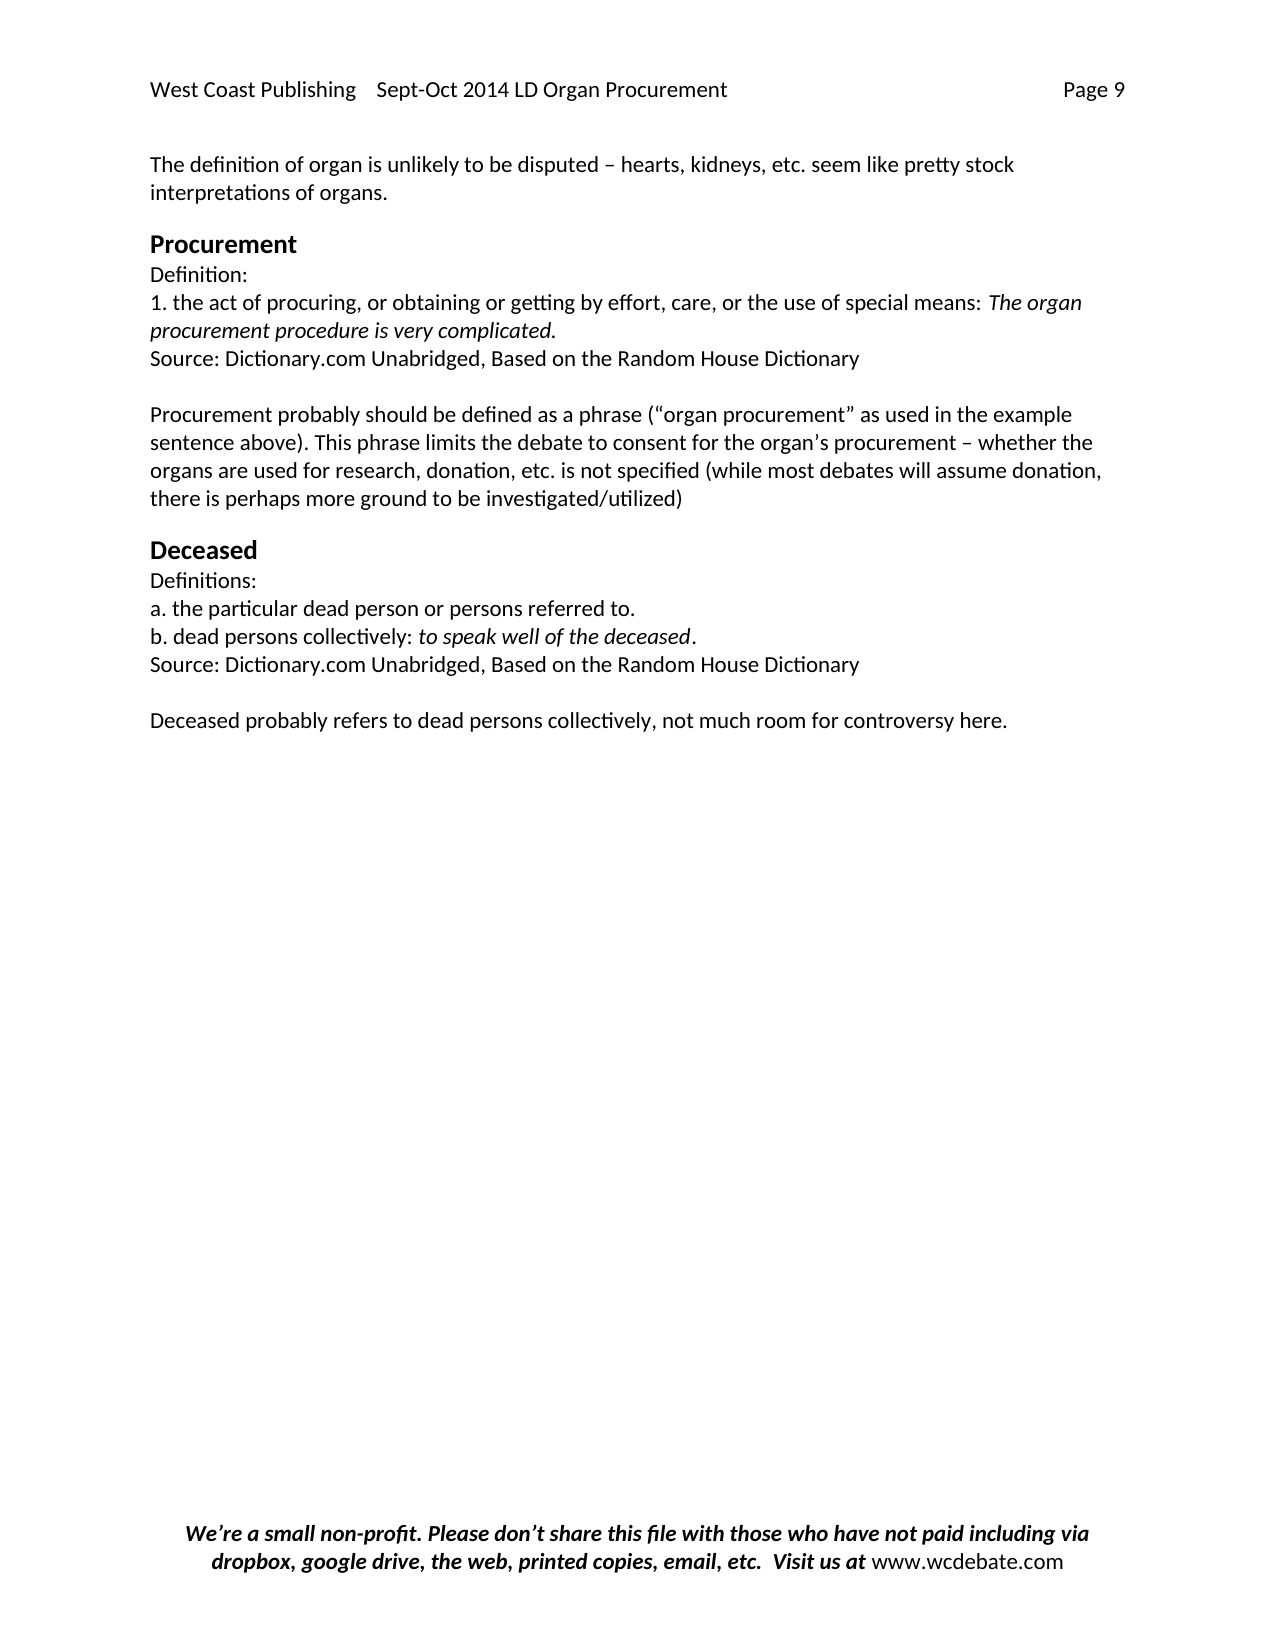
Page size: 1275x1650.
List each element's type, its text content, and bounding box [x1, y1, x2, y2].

text b. dead persons collectively: to speak well of the deceased. [150, 622, 1125, 650]
text Definition: [150, 260, 1125, 288]
text Procurement probably should be defined as a phrase (“organ procurement” as used in the example sentence above). This phrase limits the debate to consent for the organ’s procurement – whether the organs are used for research, donation, etc. is not specified (while most debates will assume donation, there is perhaps more ground to be investigated/utilized) [150, 400, 1125, 512]
text 1. the act of procuring, or obtaining or getting by effort, care, or the use of special means: The organ procurement procedure is very complicated. [150, 288, 1125, 344]
text Source: Dictionary.com Unabridged, Based on the Random House Dictionary [150, 344, 1125, 372]
text The definition of organ is unlikely to be disputed – hearts, kidneys, etc. seem like pretty stock interpretations of organs. [150, 150, 1125, 206]
subtitle Deceased [150, 533, 1125, 566]
subtitle Procurement [150, 227, 1125, 260]
text Definitions: [150, 566, 1125, 594]
text Source: Dictionary.com Unabridged, Based on the Random House Dictionary [150, 650, 1125, 678]
text Deceased probably refers to dead persons collectively, not much room for controversy here. [150, 706, 1125, 734]
text a. the particular dead person or persons referred to. [150, 594, 1125, 622]
